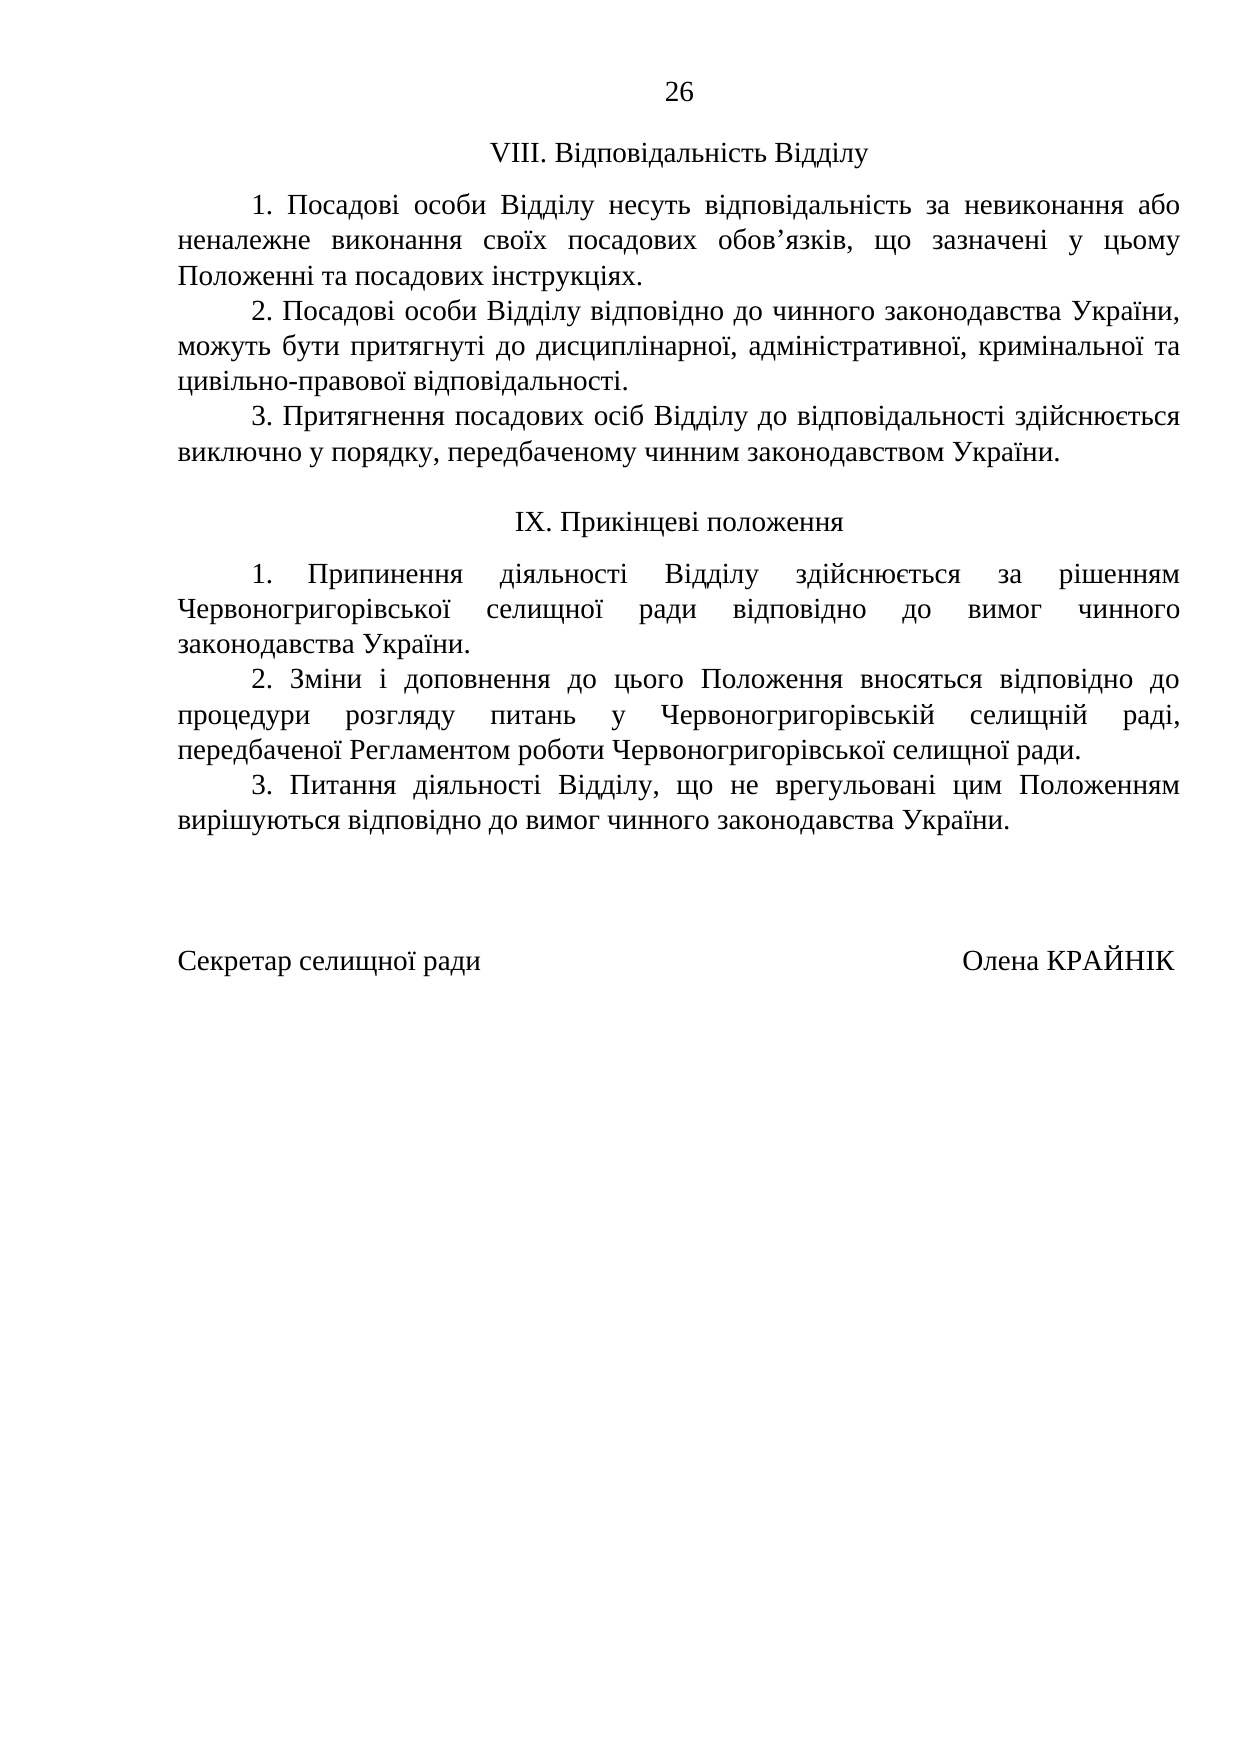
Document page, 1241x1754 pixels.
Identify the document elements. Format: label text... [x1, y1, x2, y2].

text Секретар селищної ради Олена КРАЙНІК [177, 943, 1181, 977]
text 2. Зміни і доповнення до цього Положення вносяться відповідно до процедури розгляду питань у Червоногригорівській селищній раді, передбаченої Регламентом роботи Червоногригорівської селищної ради. [177, 662, 1181, 766]
text 1. Посадові особи Відділу несуть відповідальність за невиконання або неналежне виконання своїх посадових обов’язків, що зазначені у цьому Положенні та посадових інструкціях. [177, 187, 1181, 291]
text 1. Припинення діяльності Відділу здійснюється за рішенням Червоногригорівської селищної ради відповідно до вимог чинного законодавства України. [177, 556, 1181, 660]
text IX. Прикінцеві положення [177, 504, 1181, 538]
text 3. Притягнення посадових осіб Відділу до відповідальності здійснюється виключно у порядку, передбаченому чинним законодавством України. [177, 398, 1181, 467]
text VIII. Відповідальність Відділу [177, 135, 1181, 169]
text 3. Питання діяльності Відділу, що не врегульовані цим Положенням вирішуються відповідно до вимог чинного законодавства України. [177, 767, 1181, 836]
text 2. Посадові особи Відділу відповідно до чинного законодавства України, можуть бути притягнуті до дисциплінарної, адміністративної, кримінальної та цивільно-правової відповідальності. [177, 293, 1181, 397]
